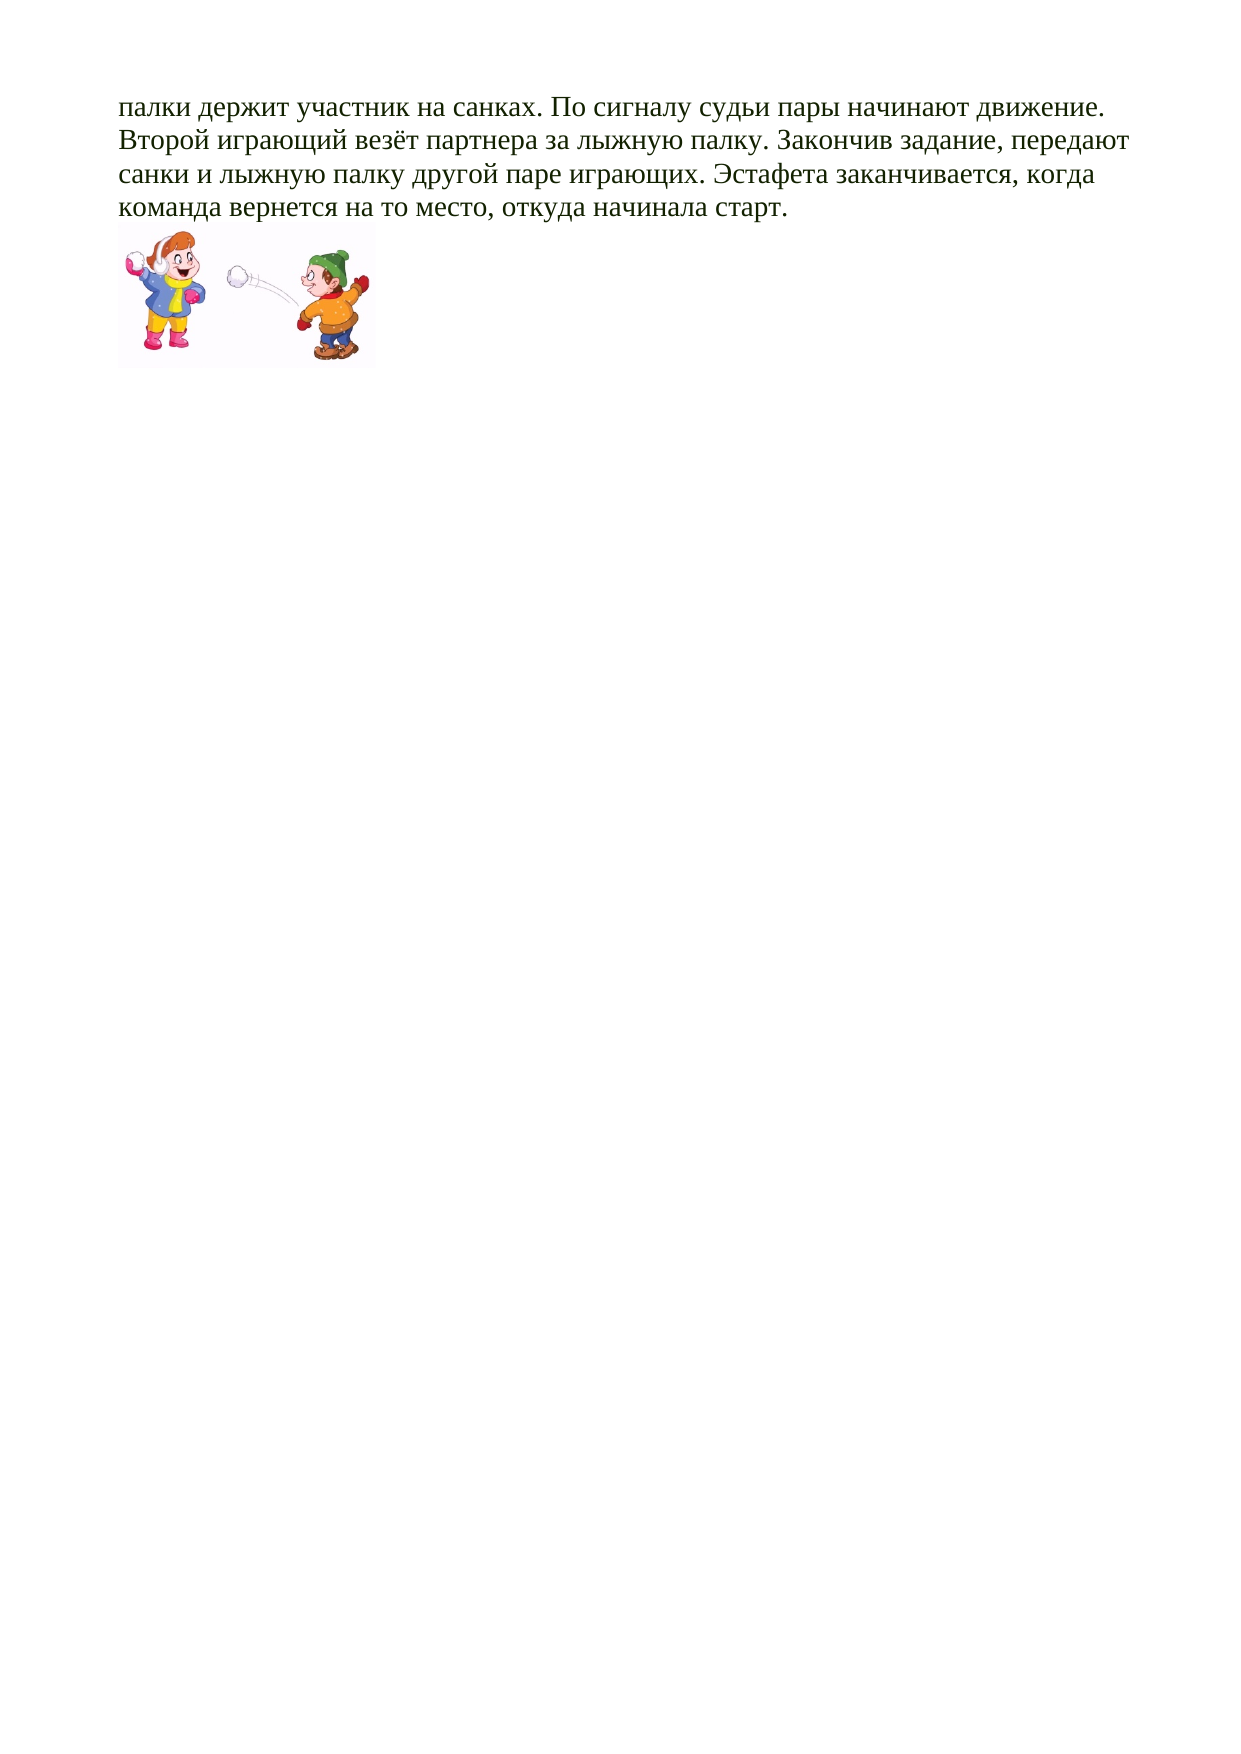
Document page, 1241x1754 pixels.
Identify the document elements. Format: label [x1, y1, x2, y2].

picture [118, 222, 376, 368]
text [118, 89, 1152, 223]
